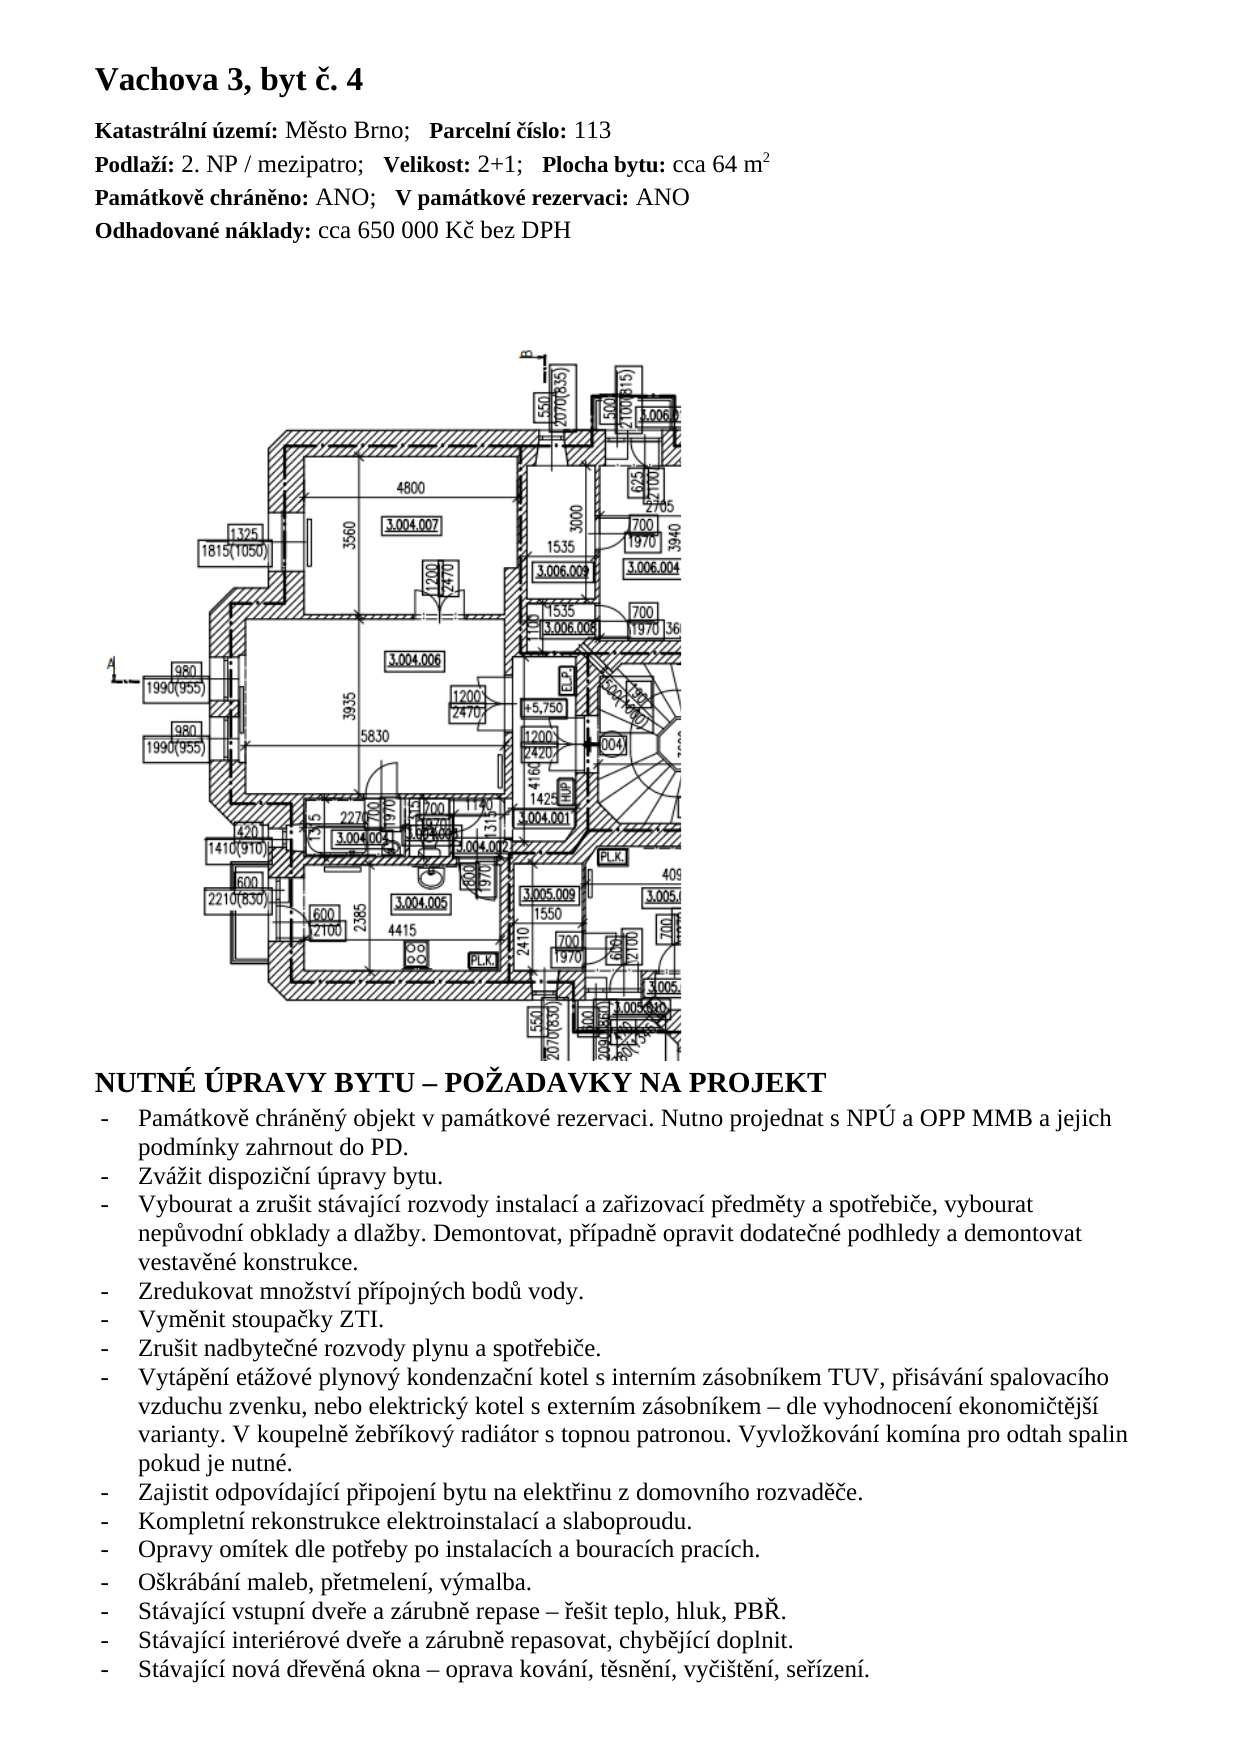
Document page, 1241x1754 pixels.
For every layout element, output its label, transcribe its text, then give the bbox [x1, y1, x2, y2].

text Odhadované náklady: cca 650 000 Kč bez DPH [94, 215, 1140, 243]
list Oškrábání maleb, přetmelení, výmalba. [100, 1567, 1140, 1596]
list Památkově chráněný objekt v památkové rezervaci. Nutno projednat s NPÚ a OPP MMB a jejich podmínky zahrnout do PD. [100, 1103, 1140, 1161]
list Zajistit odpovídající připojení bytu na elektřinu z domovního rozvaděče. [100, 1477, 1140, 1506]
list Stávající vstupní dveře a zárubně repase – řešit teplo, hluk, PBŘ. [100, 1596, 1140, 1625]
list Stávající interiérové dveře a zárubně repasovat, chybějící doplnit. [100, 1625, 1140, 1654]
text Podlaží: 2. NP / mezipatro; Velikost: 2+1; Plocha bytu: cca 64 m2 [94, 149, 1140, 177]
list Vyměnit stoupačky ZTI. [100, 1304, 1140, 1333]
text NUTNÉ ÚPRAVY BYTU – POŽADAVKY NA PROJEKT [94, 1065, 1140, 1098]
list Zredukovat množství přípojných bodů vody. [100, 1276, 1140, 1304]
text Vachova 3, byt č. 4 [94, 59, 1140, 97]
list Vytápění etážové plynový kondenzační kotel s interním zásobníkem TUV, přisávání spalovacího vzduchu zvenku, nebo elektrický kotel s externím zásobníkem – dle vyhodnocení ekonomičtější varianty. V koupelně žebříkový radiátor s topnou patronou. Vyvložkování komína pro odtah spalin pokud je nutné. [100, 1362, 1140, 1477]
list Zvážit dispoziční úpravy bytu. [100, 1161, 1140, 1189]
text Katastrální území: Město Brno; Parcelní číslo: 113 [94, 116, 1140, 144]
list Kompletní rekonstrukce elektroinstalací a slaboproudu. [100, 1506, 1140, 1534]
list Opravy omítek dle potřeby po instalacích a bouracích pracích. [100, 1534, 1140, 1563]
list Zrušit nadbytečné rozvody plynu a spotřebiče. [100, 1333, 1140, 1362]
picture [94, 280, 682, 1061]
text Památkově chráněno: ANO; V památkové rezervaci: ANO [94, 182, 1140, 210]
list Stávající nová dřevěná okna – oprava kování, těsnění, vyčištění, seřízení. [100, 1654, 1140, 1682]
list Vybourat a zrušit stávající rozvody instalací a zařizovací předměty a spotřebiče, vybourat nepůvodní obklady a dlažby. Demontovat, případně opravit dodatečné podhledy a demontovat vestavěné konstrukce. [100, 1189, 1140, 1276]
